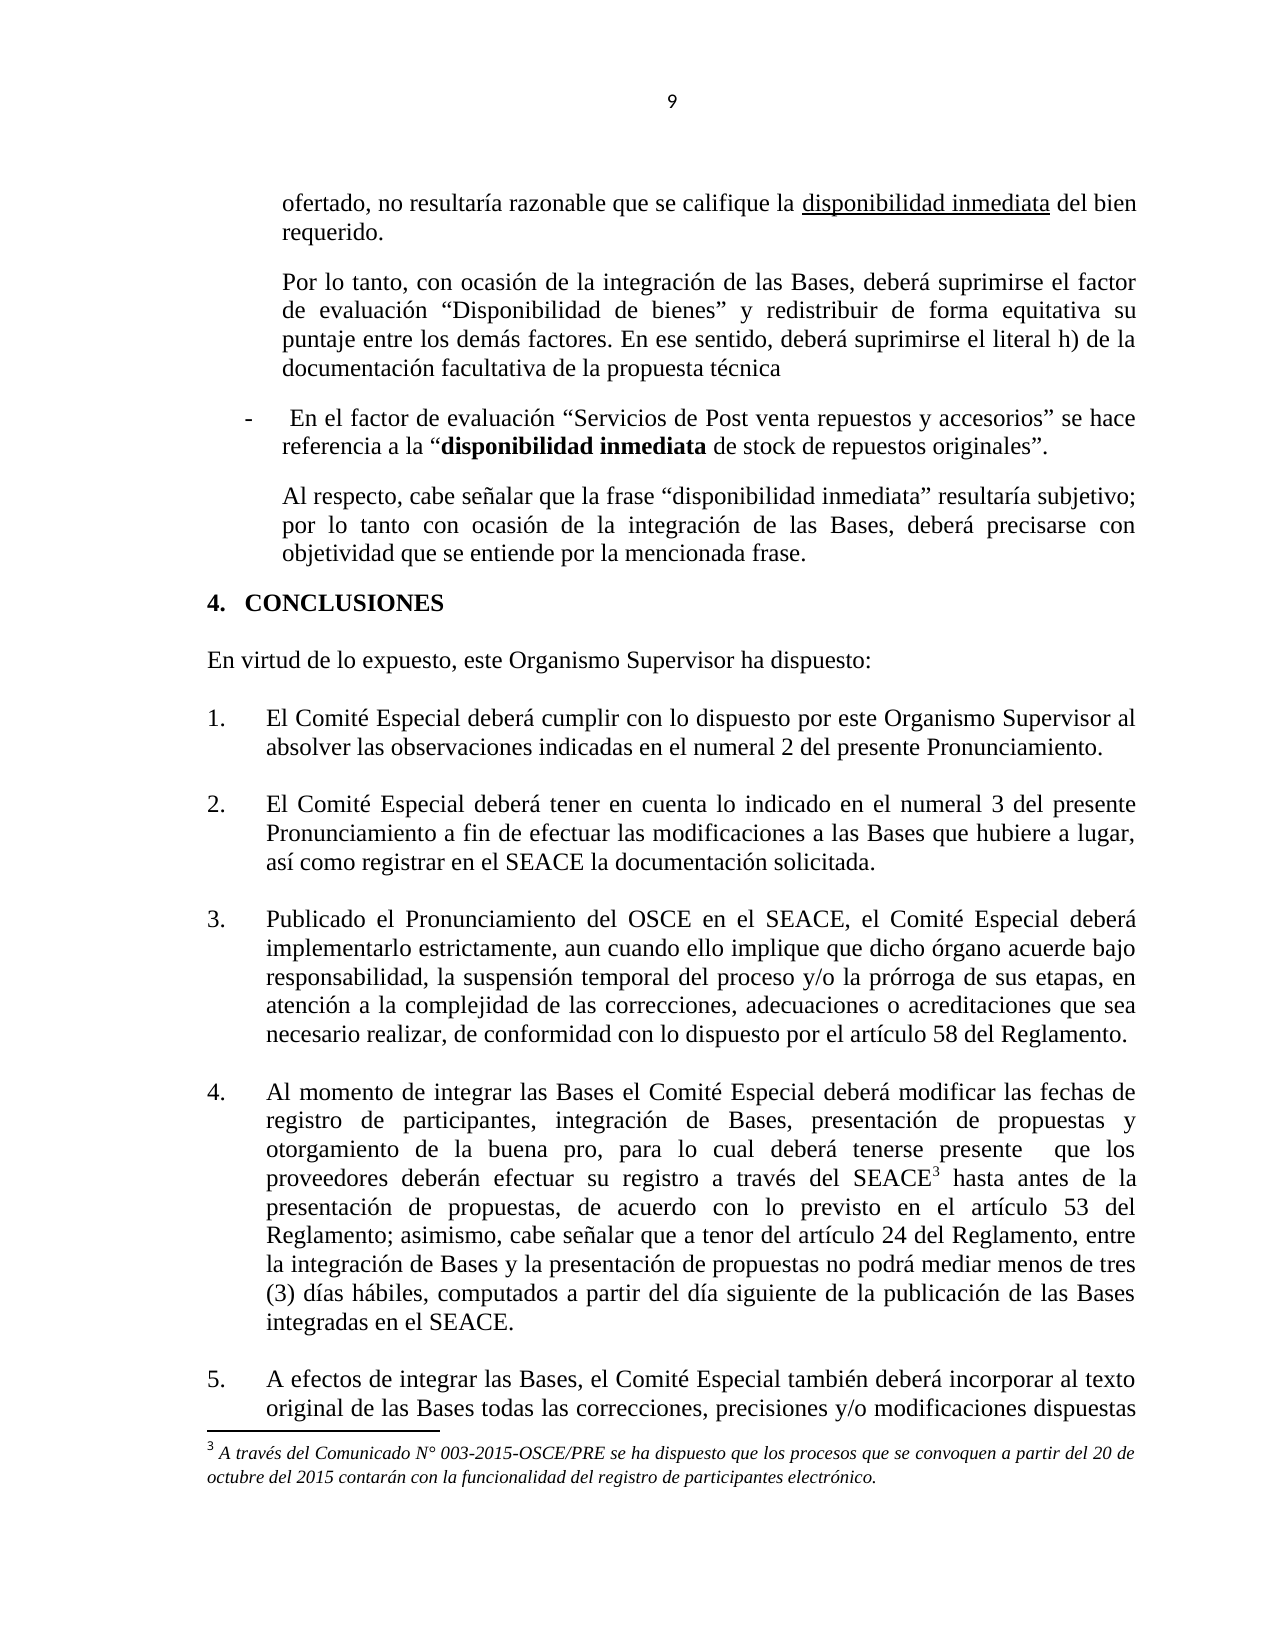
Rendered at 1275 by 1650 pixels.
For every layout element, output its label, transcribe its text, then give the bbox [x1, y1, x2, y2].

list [244, 188, 1137, 246]
list El Comité Especial deberá tener en cuenta lo indicado en el numeral 3 del presente Pronunciamiento a fin de efectuar las modificaciones a las Bases que hubiere a lugar, así como registrar en el SEACE la documentación solicitada. [207, 789, 1137, 876]
text En virtud de lo expuesto, este Organismo Supervisor ha dispuesto: [207, 646, 1137, 674]
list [207, 1364, 1137, 1422]
list Al momento de integrar las Bases el Comité Especial deberá modificar las fechas de registro de participantes, integración de Bases, presentación de propuestas y otorgamiento de la buena pro, para lo cual deberá tenerse presente que los proveedores deberán efectuar su registro a través del SEACE hasta antes de la presentación de propuestas, de acuerdo con lo previsto en el artículo 53 del Reglamento; asimismo, cabe señalar que a tenor del artículo 24 del Reglamento, entre la integración de Bases y la presentación de propuestas no podrá mediar menos de tres (3) días hábiles, computados a partir del día siguiente de la publicación de las Bases integradas en el SEACE. [207, 1077, 1137, 1336]
list CONCLUSIONES [207, 588, 1137, 617]
list Por lo tanto, con ocasión de la integración de las Bases, deberá suprimirse el factor de evaluación “Disponibilidad de bienes” y redistribuir de forma equitativa su puntaje entre los demás factores. En ese sentido, deberá suprimirse el literal h) de la documentación facultativa de la propuesta técnica [282, 267, 1137, 382]
list Al respecto, cabe señalar que la frase “disponibilidad inmediata” resultaría subjetivo; por lo tanto con ocasión de la integración de las Bases, deberá precisarse con objetividad que se entiende por la mencionada frase. [282, 481, 1137, 567]
list El Comité Especial deberá cumplir con lo dispuesto por este Organismo Supervisor al absolver las observaciones indicadas en el numeral 2 del presente Pronunciamiento. [207, 703, 1137, 761]
list En el factor de evaluación “Servicios de Post venta repuestos y accesorios” se hace referencia a la “disponibilidad inmediata de stock de repuestos originales”. [244, 403, 1137, 460]
list Publicado el Pronunciamiento del OSCE en el SEACE, el Comité Especial deberá implementarlo estrictamente, aun cuando ello implique que dicho órgano acuerde bajo responsabilidad, la suspensión temporal del proceso y/o la prórroga de sus etapas, en atención a la complejidad de las correcciones, adecuaciones o acreditaciones que sea necesario realizar, de conformidad con lo dispuesto por el artículo 58 del Reglamento. [207, 904, 1137, 1048]
